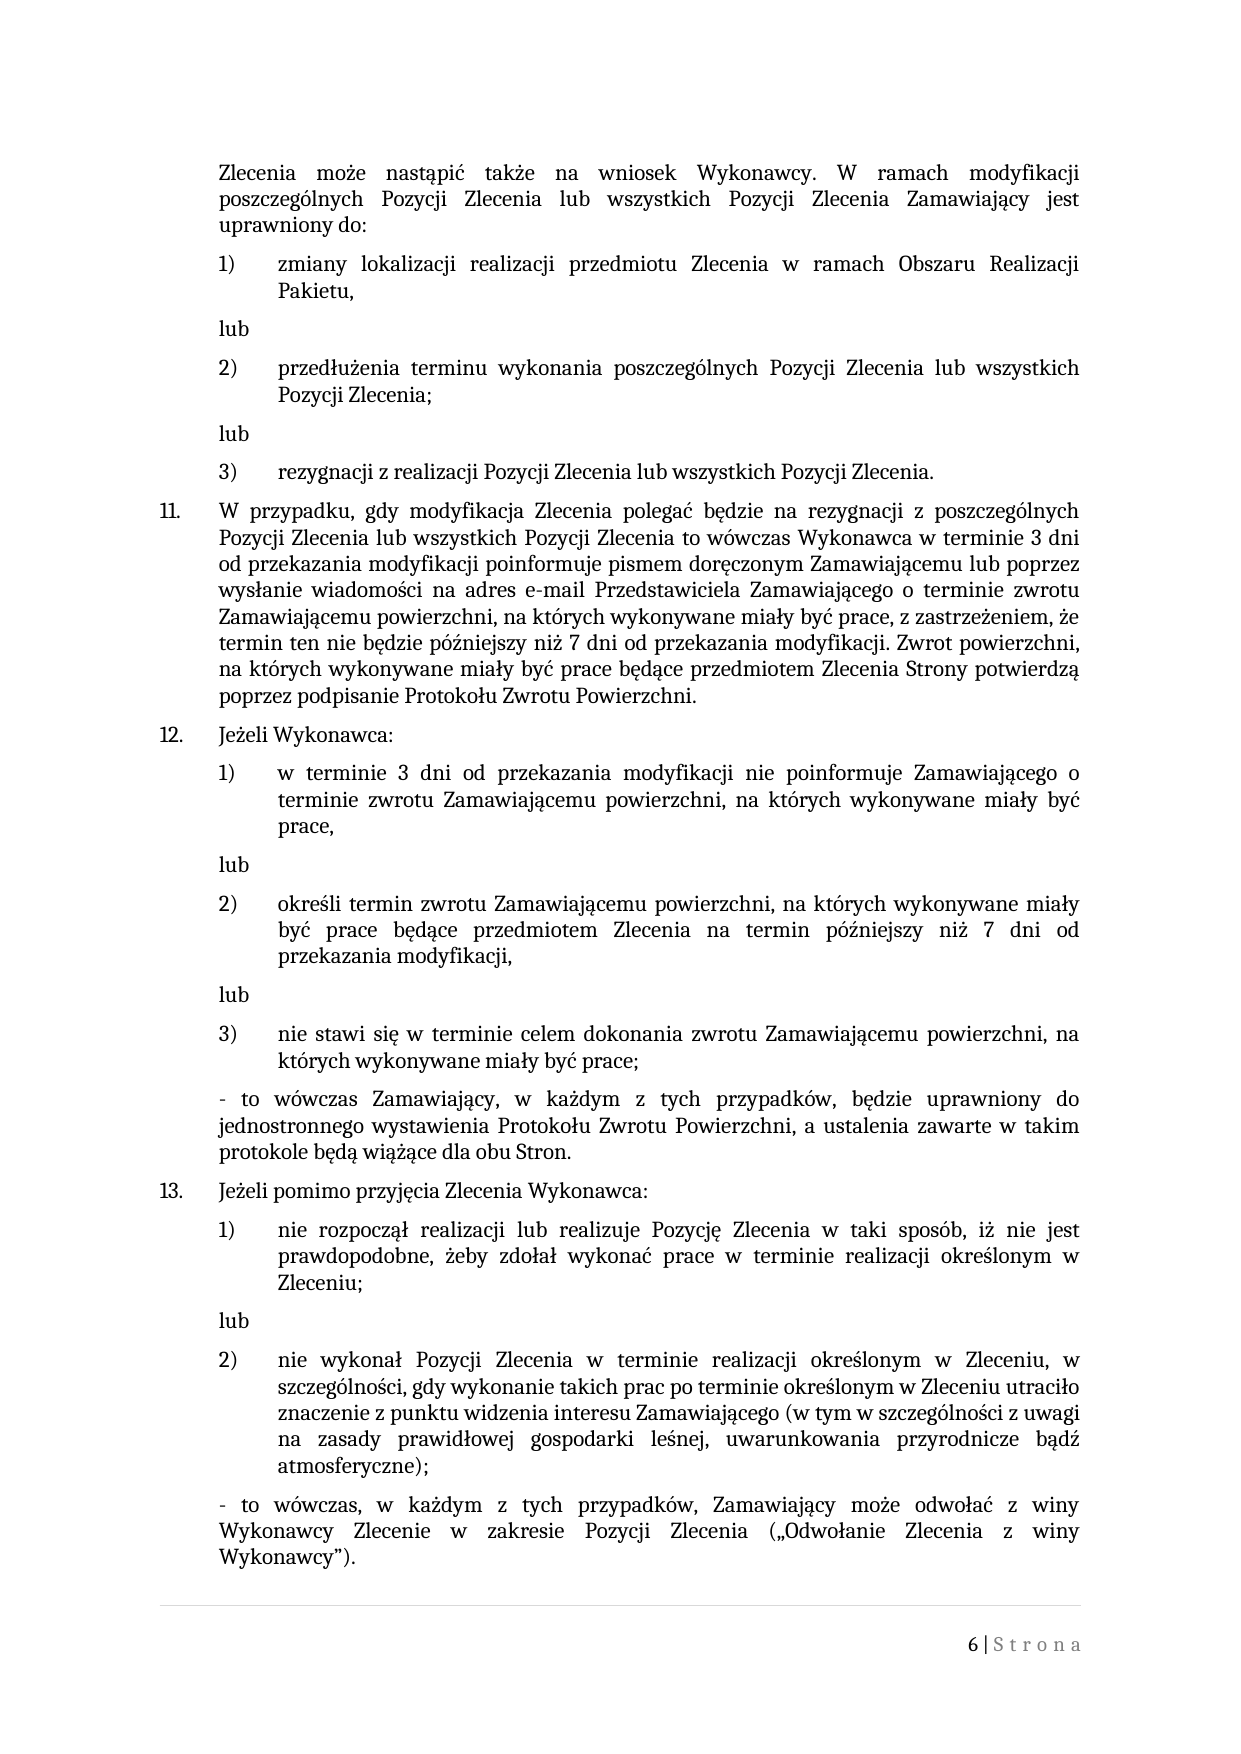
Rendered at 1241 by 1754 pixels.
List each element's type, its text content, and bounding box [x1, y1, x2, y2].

list nie wykonał Pozycji Zlecenia w terminie realizacji określonym w Zleceniu, w szczególności, gdy wykonanie takich prac po terminie określonym w Zleceniu utraciło znaczenie z punktu widzenia interesu Zamawiającego (w tym w szczególności z uwagi na zasady prawidłowej gospodarki leśnej, uwarunkowania przyrodnicze bądź atmosferyczne); [218, 1347, 1081, 1479]
text - to wówczas Zamawiający, w każdym z tych przypadków, będzie uprawniony do jednostronnego wystawienia Protokołu Zwrotu Powierzchni, a ustalenia zawarte w takim protokole będą wiążące dla obu Stron. [218, 1086, 1081, 1165]
text lub [218, 420, 1081, 447]
list Jeżeli Wykonawca: [159, 721, 1081, 748]
text lub [218, 982, 1081, 1008]
text 1) zmiany lokalizacji realizacji przedmiotu Zlecenia w ramach Obszaru Realizacji Pakietu, [218, 251, 1081, 304]
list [159, 159, 1081, 238]
text 1) w terminie 3 dni od przekazania modyfikacji nie poinformuje Zamawiającego o terminie zwrotu Zamawiającemu powierzchni, na których wykonywane miały być prace, [218, 760, 1081, 839]
text lub [218, 1308, 1081, 1334]
text lub [218, 316, 1081, 343]
text - to wówczas, w każdym z tych przypadków, Zamawiający może odwołać z winy Wykonawcy Zlecenie w zakresie Pozycji Zlecenia („Odwołanie Zlecenia z winy Wykonawcy”). [218, 1491, 1081, 1570]
list Jeżeli pomimo przyjęcia Zlecenia Wykonawca: [159, 1178, 1081, 1204]
text lub [218, 852, 1081, 878]
text 2) przedłużenia terminu wykonania poszczególnych Pozycji Zlecenia lub wszystkich Pozycji Zlecenia; [218, 355, 1081, 408]
text 3) nie stawi się w terminie celem dokonania zwrotu Zamawiającemu powierzchni, na których wykonywane miały być prace; [218, 1021, 1081, 1074]
text 2) określi termin zwrotu Zamawiającemu powierzchni, na których wykonywane miały być prace będące przedmiotem Zlecenia na termin późniejszy niż 7 dni od przekazania modyfikacji, [218, 891, 1081, 970]
list W przypadku, gdy modyfikacja Zlecenia polegać będzie na rezygnacji z poszczególnych Pozycji Zlecenia lub wszystkich Pozycji Zlecenia to wówczas Wykonawca w terminie 3 dni od przekazania modyfikacji poinformuje pismem doręczonym Zamawiającemu lub poprzez wysłanie wiadomości na adres e-mail Przedstawiciela Zamawiającego o terminie zwrotu Zamawiającemu powierzchni, na których wykonywane miały być prace, z zastrzeżeniem, że termin ten nie będzie późniejszy niż 7 dni od przekazania modyfikacji. Zwrot powierzchni, na których wykonywane miały być prace będące przedmiotem Zlecenia Strony potwierdzą poprzez podpisanie Protokołu Zwrotu Powierzchni. [159, 498, 1081, 709]
text 3) rezygnacji z realizacji Pozycji Zlecenia lub wszystkich Pozycji Zlecenia. [218, 459, 1081, 486]
list nie rozpoczął realizacji lub realizuje Pozycję Zlecenia w taki sposób, iż nie jest prawdopodobne, żeby zdołał wykonać prace w terminie realizacji określonym w Zleceniu; [218, 1217, 1081, 1296]
